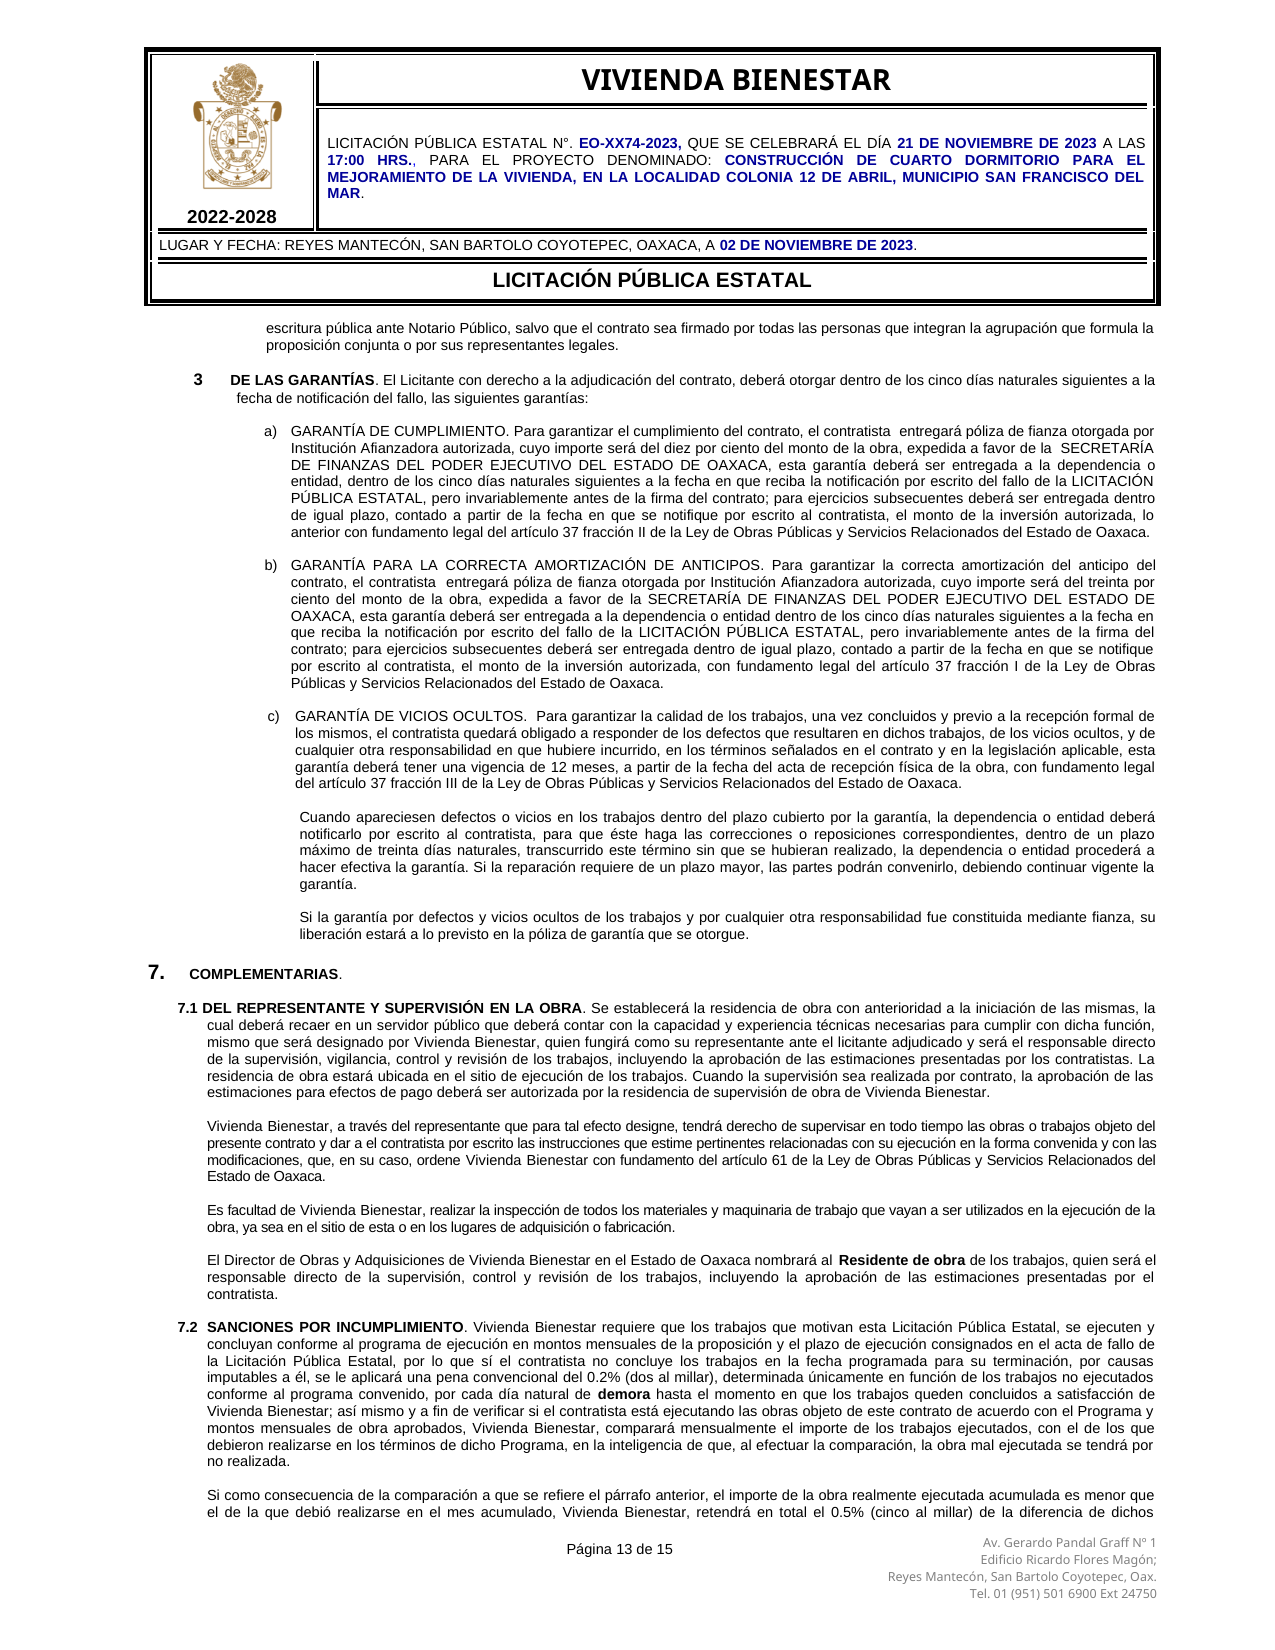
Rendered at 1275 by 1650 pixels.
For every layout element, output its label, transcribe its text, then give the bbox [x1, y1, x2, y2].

list GARANTÍA DE CUMPLIMIENTO. Para garantizar el cumplimiento del contrato, el contratista entregará póliza de fianza otorgada por Institución Afianzadora autorizada, cuyo importe será del diez por ciento del monto de la obra, expedida a favor de la SECRETARÍA DE FINANZAS DEL PODER EJECUTIVO DEL ESTADO DE OAXACA, esta garantía deberá ser entregada a la dependencia o entidad, dentro de los cinco días naturales siguientes a la fecha en que reciba la notificación por escrito del fallo de la LICITACIÓN PÚBLICA ESTATAL, pero invariablemente antes de la firma del contrato; para ejercicios subsecuentes deberá ser entregada dentro de igual plazo, contado a partir de la fecha en que se notifique por escrito al contratista, el monto de la inversión autorizada, lo anterior con fundamento legal del artículo 37 fracción II de la Ley de Obras Públicas y Servicios Relacionados del Estado de Oaxaca. [264, 423, 1157, 540]
text Vivienda Bienestar, a través del representante que para tal efecto designe, tendrá derecho de supervisar en todo tiempo las obras o trabajos objeto del presente contrato y dar a el contratista por escrito las instrucciones que estime pertinentes relacionadas con su ejecución en la forma convenida y con las modificaciones, que, en su caso, ordene Vivienda Bienestar con fundamento del artículo 61 de la Ley de Obras Públicas y Servicios Relacionados del Estado de Oaxaca. [207, 1118, 1157, 1185]
list GARANTÍA PARA LA CORRECTA AMORTIZACIÓN DE ANTICIPOS. Para garantizar la correcta amortización del anticipo del contrato, el contratista entregará póliza de fianza otorgada por Institución Afianzadora autorizada, cuyo importe será del treinta por ciento del monto de la obra, expedida a favor de la SECRETARÍA DE FINANZAS DEL PODER EJECUTIVO DEL ESTADO DE OAXACA, esta garantía deberá ser entregada a la dependencia o entidad dentro de los cinco días naturales siguientes a la fecha en que reciba la notificación por escrito del fallo de la LICITACIÓN PÚBLICA ESTATAL, pero invariablemente antes de la firma del contrato; para ejercicios subsecuentes deberá ser entregada dentro de igual plazo, contado a partir de la fecha en que se notifique por escrito al contratista, el monto de la inversión autorizada, con fundamento legal del artículo 37 fracción I de la Ley de Obras Públicas y Servicios Relacionados del Estado de Oaxaca. [264, 557, 1157, 691]
list COMPLEMENTARIAS. [148, 959, 1157, 983]
list DE LAS GARANTÍAS. El Licitante con derecho a la adjudicación del contrato, deberá otorgar dentro de los cinco días naturales siguientes a la fecha de notificación del fallo, las siguientes garantías: [193, 370, 1157, 406]
text El Director de Obras y Adquisiciones de Vivienda Bienestar en el Estado de Oaxaca nombrará al Residente de obra de los trabajos, quien será el responsable directo de la supervisión, control y revisión de los trabajos, incluyendo la aprobación de las estimaciones presentadas por el contratista. [207, 1252, 1157, 1302]
picture [187, 59, 285, 188]
text Si la garantía por defectos y vicios ocultos de los trabajos y por cualquier otra responsabilidad fue constituida mediante fianza, su liberación estará a lo previsto en la póliza de garantía que se otorgue. [299, 909, 1157, 943]
text Cuando apareciesen defectos o vicios en los trabajos dentro del plazo cubierto por la garantía, la dependencia o entidad deberá notificarlo por escrito al contratista, para que éste haga las correcciones o reposiciones correspondientes, dentro de un plazo máximo de treinta días naturales, transcurrido este término sin que se hubieran realizado, la dependencia o entidad procederá a hacer efectiva la garantía. Si la reparación requiere de un plazo mayor, las partes podrán convenirlo, debiendo continuar vigente la garantía. [299, 808, 1157, 892]
list SANCIONES POR INCUMPLIMIENTO. Vivienda Bienestar requiere que los trabajos que motivan esta Licitación Pública Estatal, se ejecuten y concluyan conforme al programa de ejecución en montos mensuales de la proposición y el plazo de ejecución consignados en el acta de fallo de la Licitación Pública Estatal, por lo que sí el contratista no concluye los trabajos en la fecha programada para su terminación, por causas imputables a él, se le aplicará una pena convencional del 0.2% (dos al millar), determinada únicamente en función de los trabajos no ejecutados conforme al programa convenido, por cada día natural de demora hasta el momento en que los trabajos queden concluidos a satisfacción de Vivienda Bienestar; así mismo y a fin de verificar si el contratista está ejecutando las obras objeto de este contrato de acuerdo con el Programa y montos mensuales de obra aprobados, Vivienda Bienestar, comparará mensualmente el importe de los trabajos ejecutados, con el de los que debieron realizarse en los términos de dicho Programa, en la inteligencia de que, al efectuar la comparación, la obra mal ejecutada se tendrá por no realizada. [177, 1319, 1157, 1470]
text 7.1 DEL REPRESENTANTE Y SUPERVISIÓN EN LA OBRA. Se establecerá la residencia de obra con anterioridad a la iniciación de las mismas, la cual deberá recaer en un servidor público que deberá contar con la capacidad y experiencia técnicas necesarias para cumplir con dicha función, mismo que será designado por Vivienda Bienestar, quien fungirá como su representante ante el licitante adjudicado y será el responsable directo de la supervisión, vigilancia, control y revisión de los trabajos, incluyendo la aprobación de las estimaciones presentadas por los contratistas. La residencia de obra estará ubicada en el sitio de ejecución de los trabajos. Cuando la supervisión sea realizada por contrato, la aprobación de las estimaciones para efectos de pago deberá ser autorizada por la residencia de supervisión de obra de Vivienda Bienestar. [177, 1000, 1157, 1101]
list GARANTÍA DE VICIOS OCULTOS. Para garantizar la calidad de los trabajos, una vez concluidos y previo a la recepción formal de los mismos, el contratista quedará obligado a responder de los defectos que resultaren en dichos trabajos, de los vicios ocultos, y de cualquier otra responsabilidad en que hubiere incurrido, en los términos señalados en el contrato y en la legislación aplicable, esta garantía deberá tener una vigencia de 12 meses, a partir de la fecha del acta de recepción física de la obra, con fundamento legal del artículo 37 fracción III de la Ley de Obras Públicas y Servicios Relacionados del Estado de Oaxaca. [267, 708, 1157, 792]
text Es facultad de Vivienda Bienestar, realizar la inspección de todos los materiales y maquinaria de trabajo que vayan a ser utilizados en la ejecución de la obra, ya sea en el sitio de esta o en los lugares de adquisición o fabricación. [207, 1201, 1157, 1235]
